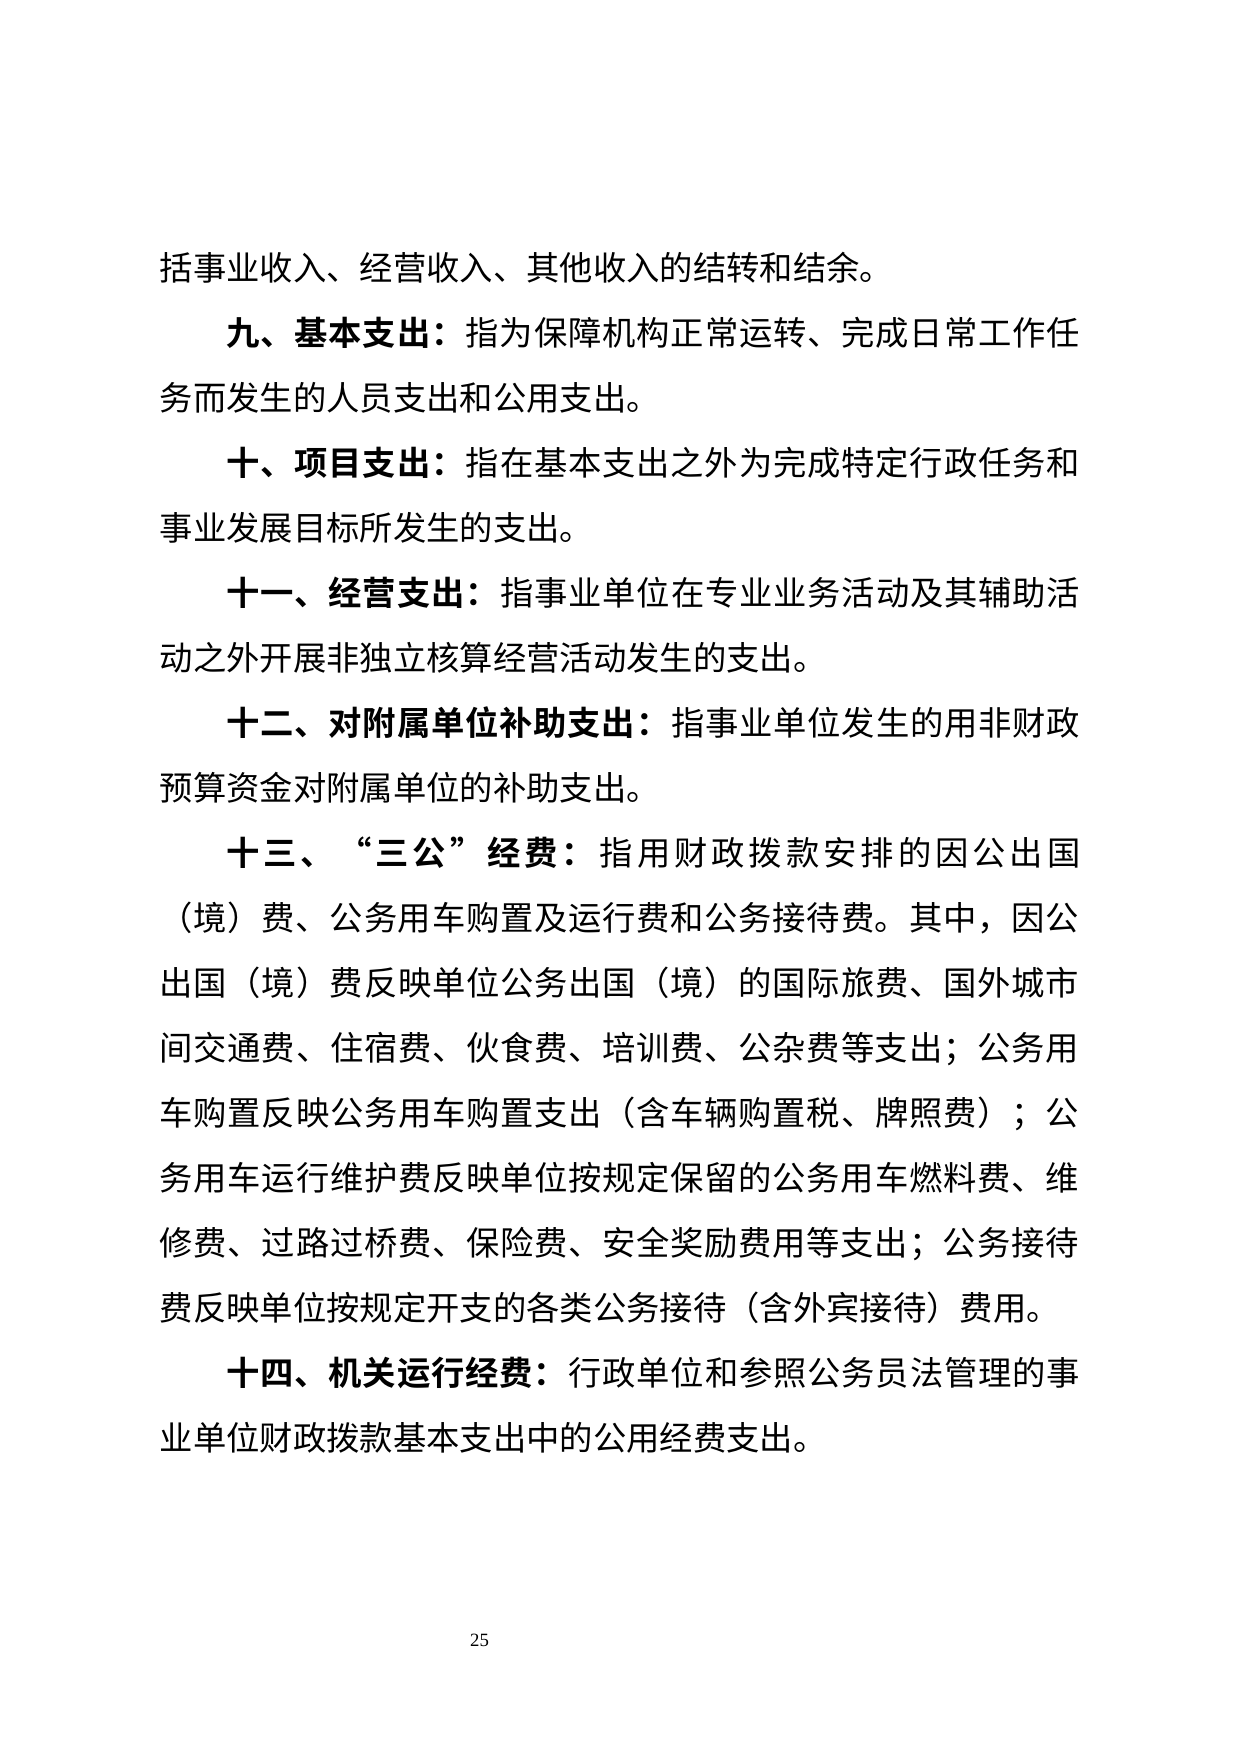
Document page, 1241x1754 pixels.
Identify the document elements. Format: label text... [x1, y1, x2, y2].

text 十四、机关运行经费：行政单位和参照公务员法管理的事业单位财政拨款基本支出中的公用经费支出。 [159, 1338, 1081, 1468]
text 十、项目支出：指在基本支出之外为完成特定行政任务和事业发展目标所发生的支出。 [159, 428, 1081, 558]
text 十一、经营支出：指事业单位在专业业务活动及其辅助活动之外开展非独立核算经营活动发生的支出。 [159, 558, 1081, 688]
text 十二、对附属单位补助支出：指事业单位发生的用非财政预算资金对附属单位的补助支出。 [159, 688, 1081, 818]
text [159, 233, 1081, 298]
text 九、基本支出：指为保障机构正常运转、完成日常工作任务而发生的人员支出和公用支出。 [159, 298, 1081, 428]
text 十三、“三公”经费：指用财政拨款安排的因公出国（境）费、公务用车购置及运行费和公务接待费。其中，因公出国（境）费反映单位公务出国（境）的国际旅费、国外城市间交通费、住宿费、伙食费、培训费、公杂费等支出；公务用车购置反映公务用车购置支出（含车辆购置税、牌照费）；公务用车运行维护费反映单位按规定保留的公务用车燃料费、维修费、过路过桥费、保险费、安全奖励费用等支出；公务接待费反映单位按规定开支的各类公务接待（含外宾接待）费用。 [159, 818, 1081, 1338]
